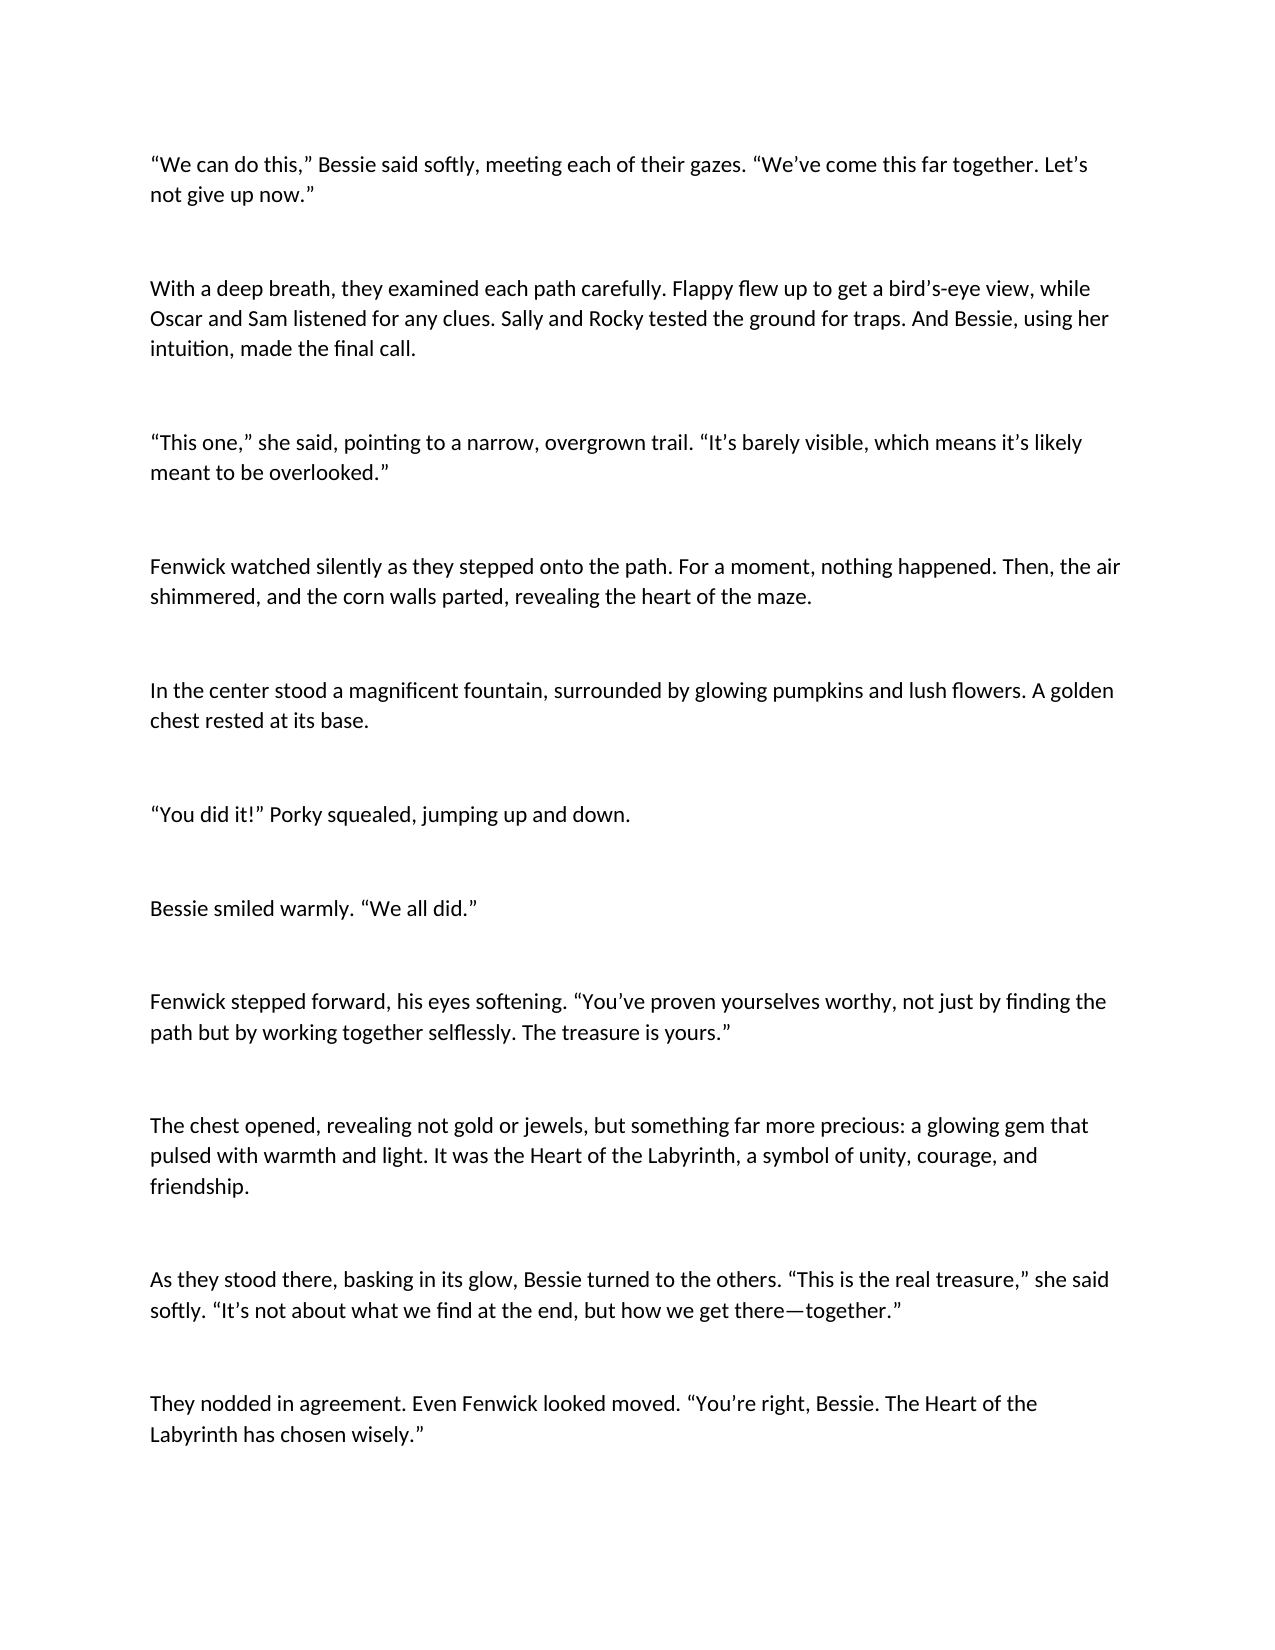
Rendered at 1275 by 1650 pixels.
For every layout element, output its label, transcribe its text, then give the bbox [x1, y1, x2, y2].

text Fenwick watched silently as they stepped onto the path. For a moment, nothing happened. Then, the air shimmered, and the corn walls parted, revealing the heart of the maze. [150, 552, 1125, 610]
text The chest opened, revealing not gold or jewels, but something far more precious: a glowing gem that pulsed with warmth and light. It was the Heart of the Labyrinth, a symbol of unity, courage, and friendship. [150, 1111, 1125, 1200]
text “This one,” she said, pointing to a narrow, overgrown trail. “It’s barely visible, which means it’s likely meant to be overlooked.” [150, 428, 1125, 486]
text In the center stood a magnificent fountain, surrounded by glowing pumpkins and lush flowers. A golden chest rested at its base. [150, 676, 1125, 734]
text They nodded in agreement. Even Fenwick looked moved. “You’re right, Bessie. The Heart of the Labyrinth has chosen wisely.” [150, 1389, 1125, 1448]
text “You did it!” Porky squealed, jumping up and down. [150, 800, 1125, 828]
text Bessie smiled warmly. “We all did.” [150, 894, 1125, 922]
text With a deep breath, they examined each path carefully. Flappy flew up to get a bird’s-eye view, while Oscar and Sam listened for any clues. Sally and Rocky tested the ground for traps. And Bessie, using her intuition, made the final call. [150, 274, 1125, 362]
text “We can do this,” Bessie said softly, meeting each of their gazes. “We’ve come this far together. Let’s not give up now.” [150, 150, 1125, 208]
text Fenwick stepped forward, his eyes softening. “You’ve proven yourselves worthy, not just by finding the path but by working together selflessly. The treasure is yours.” [150, 987, 1125, 1046]
text As they stood there, basking in its glow, Bessie turned to the others. “This is the real treasure,” she said softly. “It’s not about what we find at the end, but how we get there—together.” [150, 1266, 1125, 1324]
